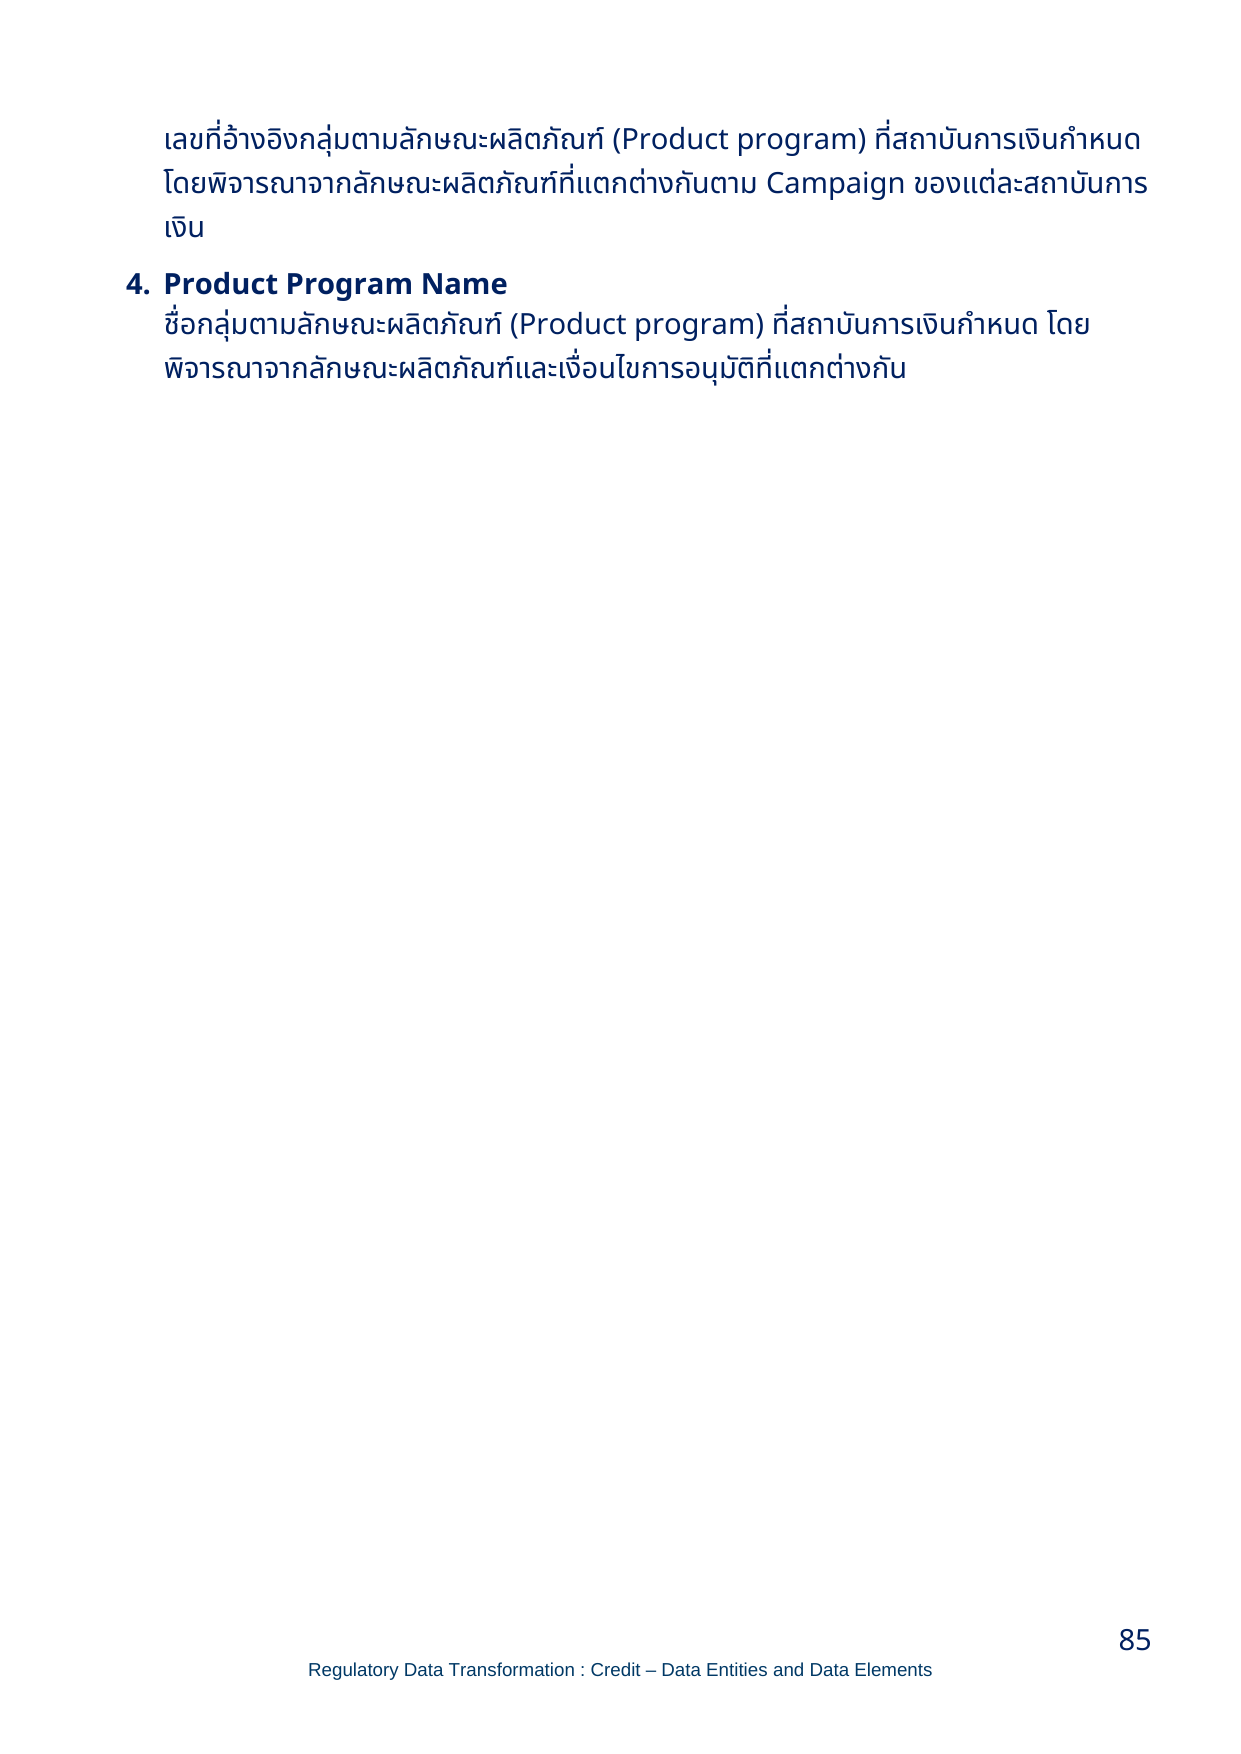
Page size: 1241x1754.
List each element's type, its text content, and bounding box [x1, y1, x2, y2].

list Product Program Name [126, 263, 1152, 303]
list ชื่อกลุ่มตามลักษณะผลิตภัณฑ์ (Product program) ที่สถาบันการเงินกำหนด โดยพิจารณาจากลักษณะผลิตภัณฑ์และเงื่อนไขการอนุมัติที่แตกต่างกัน [164, 303, 1152, 391]
list เลขที่อ้างอิงกลุ่มตามลักษณะผลิตภัณฑ์ (Product program) ที่สถาบันการเงินกำหนด โดยพิจารณาจากลักษณะผลิตภัณฑ์ที่แตกต่างกันตาม Campaign ของแต่ละสถาบันการเงิน [163, 118, 1152, 251]
